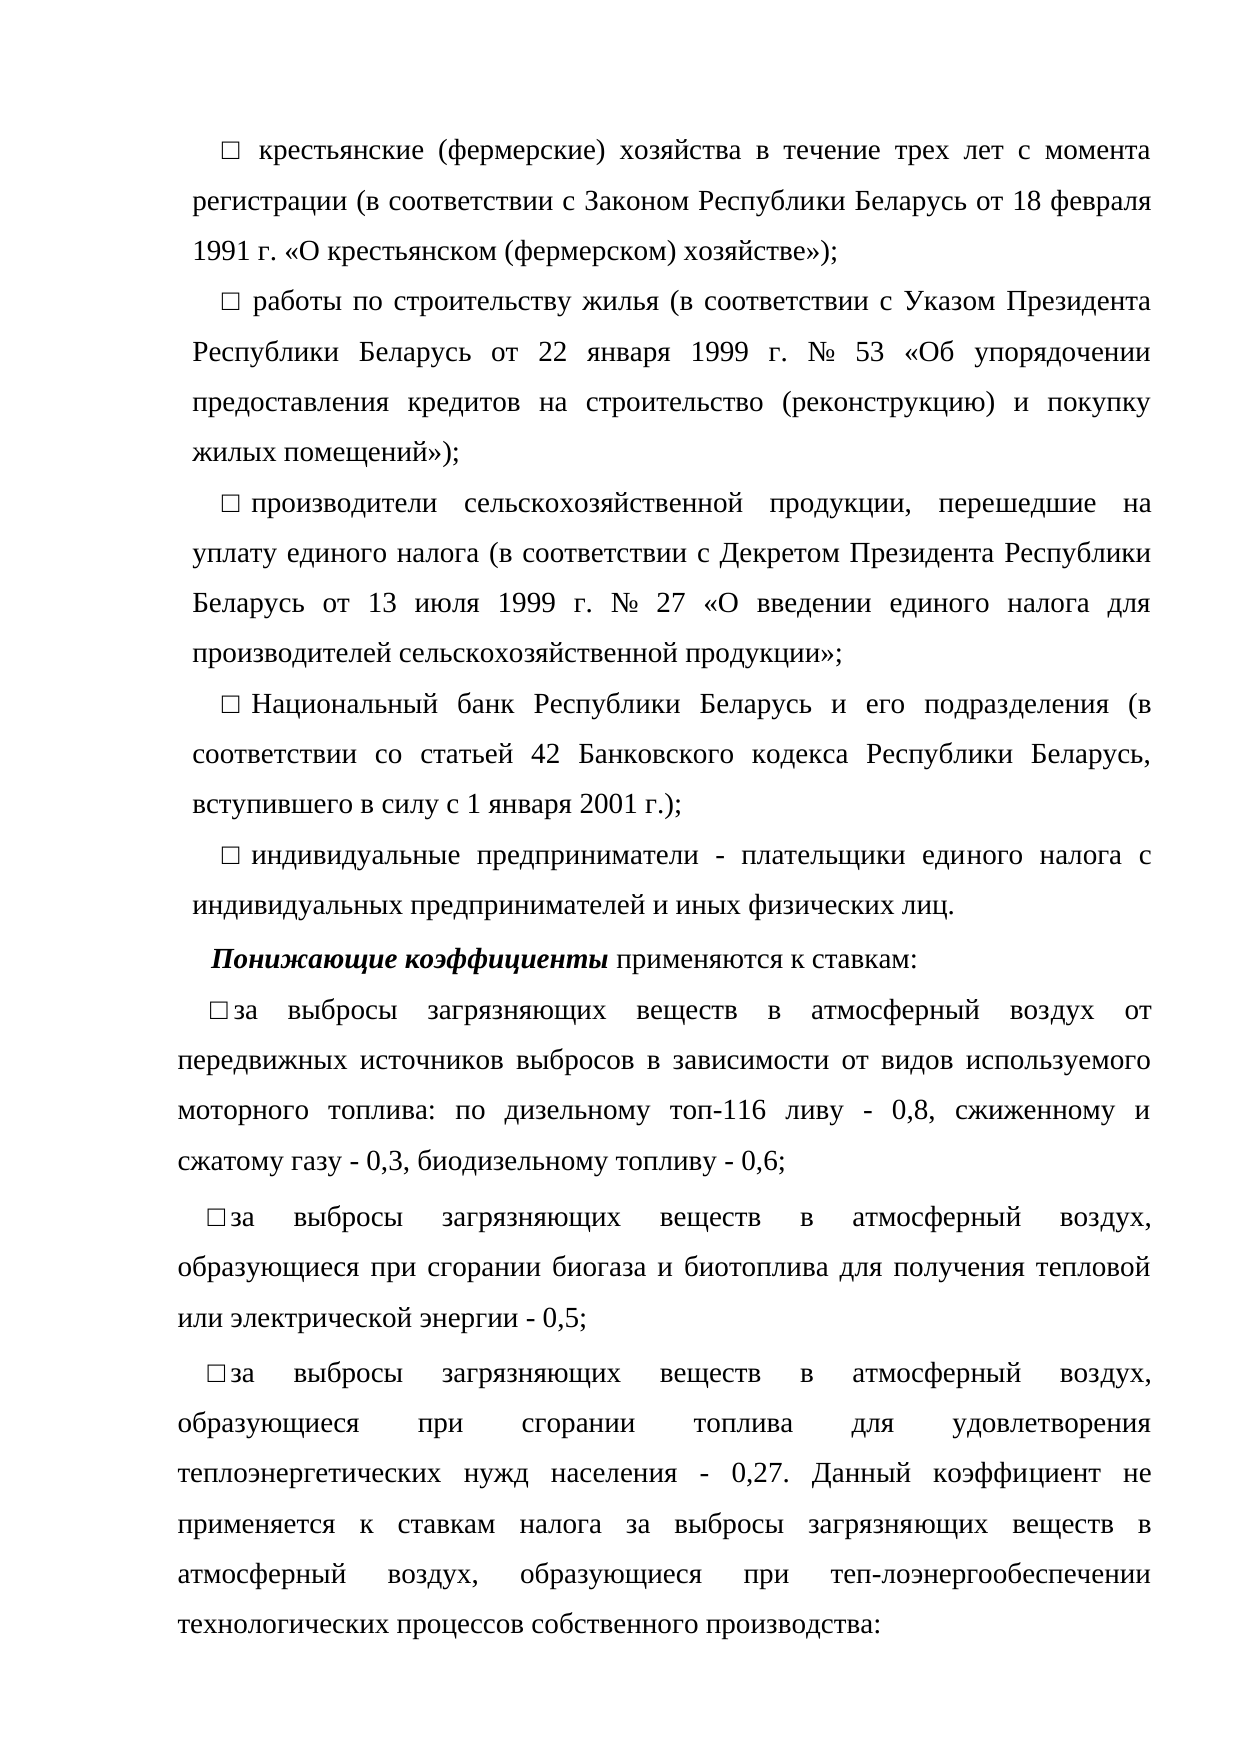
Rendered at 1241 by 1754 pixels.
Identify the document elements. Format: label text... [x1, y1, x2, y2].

text Понижающие коэффициенты применяются к ставкам: [211, 941, 1152, 975]
text □ крестьянские (фермерские) хозяйства в течение трех лет с момента регистрации (в соответствии с Законом Республики Беларусь от 18 февраля 1991 г. «О крестьянском (фермерском) хозяйстве»); [192, 132, 1152, 267]
list за выбросы загрязняющих веществ в атмосферный воздух, образующиеся при сгорании топлива для удовлетворения теплоэнергетических нужд населения - 0,27. Данный коэффициент не применяется к ставкам налога за выбросы загрязняющих веществ в атмосферный воздух, образующиеся при теп-лоэнергообеспечении технологических процессов собственного производства: [177, 1355, 1152, 1640]
list за выбросы загрязняющих веществ в атмосферный воздух, образующиеся при сгорании биогаза и биотоплива для получения тепловой или электрической энергии - 0,5; [177, 1199, 1152, 1333]
text □ за выбросы загрязняющих веществ в атмосферный воздух от передвижных источников выбросов в зависимости от видов используемого моторного топлива: по дизельному топ-116 ливу - 0,8, сжиженному и сжатому газу - 0,3, биодизельному топливу - 0,6; [177, 992, 1152, 1176]
text □ работы по строительству жилья (в соответствии с Указом Президента Республики Беларусь от 22 января 1999 г. № 53 «Об упорядочении предоставления кредитов на строительство (реконструкцию) и покупку жилых помещений»); [192, 283, 1152, 468]
text □ индивидуальные предприниматели - плательщики единого налога с индивидуальных предпринимателей и иных физических лиц. [192, 837, 1152, 921]
text □ Национальный банк Республики Беларусь и его подразделения (в соответствии со статьей 42 Банковского кодекса Республики Беларусь, вступившего в силу с 1 января 2001 г.); [192, 686, 1152, 820]
text □ производители сельскохозяйственной продукции, перешедшие на уплату единого налога (в соответствии с Декретом Президента Республики Беларусь от 13 июля 1999 г. № 27 «О введении единого налога для производителей сельскохозяйственной продукции»; [192, 485, 1152, 669]
